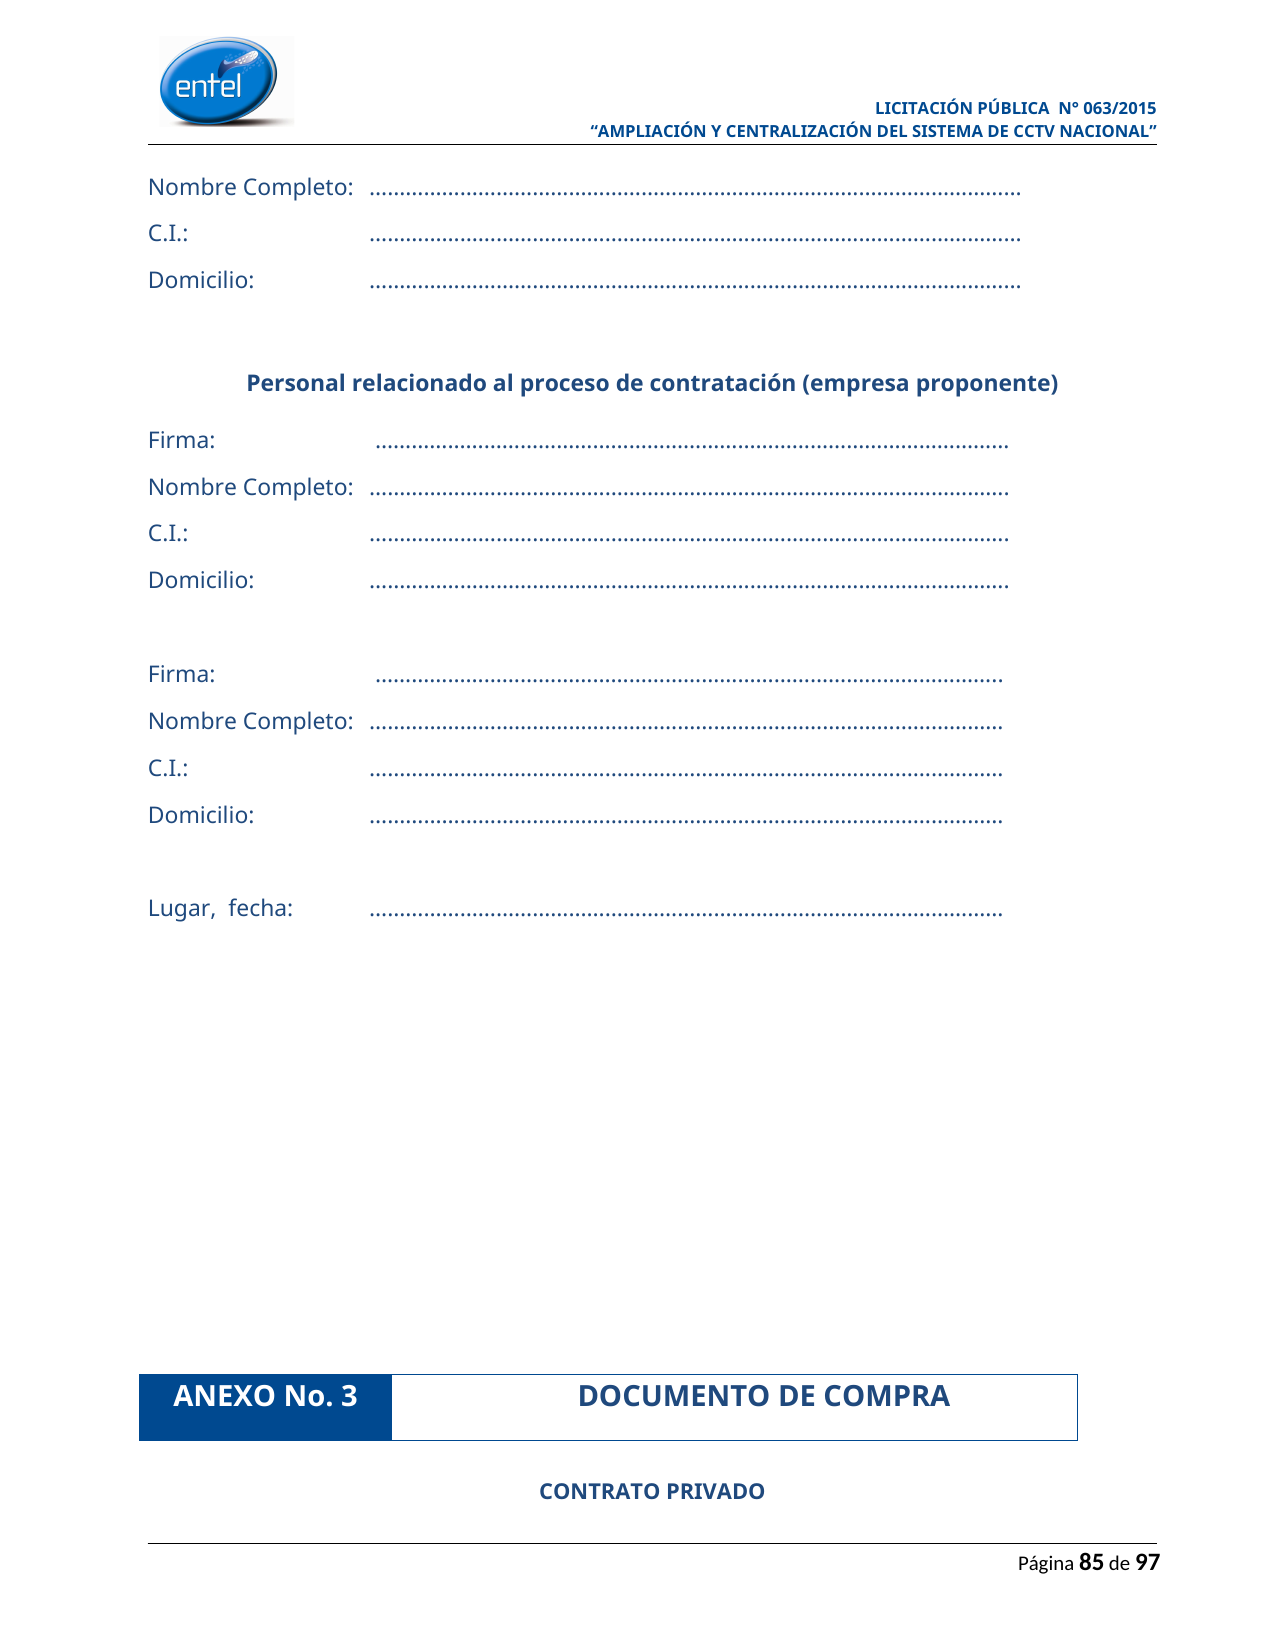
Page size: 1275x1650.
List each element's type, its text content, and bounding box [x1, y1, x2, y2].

text C.I.: ……………………………………………………………………………………………. [148, 517, 1157, 549]
text Nombre Completo: ……………………………………………………………………………………………… [148, 171, 1157, 202]
text C.I.: ……………………………………………………………………………………………… [148, 217, 1157, 249]
text Domicilio: …………………………………………………………………………………………… [148, 799, 1157, 830]
text CONTRATO PRIVADO [148, 1476, 1157, 1506]
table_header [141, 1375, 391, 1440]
picture [159, 36, 295, 127]
text Firma: ………………………………………………………………………………………….. [148, 658, 1157, 689]
text Firma: …………………………………………………………………………………………… [148, 424, 1157, 455]
text Domicilio: ……………………………………………………………………………………………. [148, 564, 1157, 596]
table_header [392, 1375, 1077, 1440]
text Nombre Completo: ……………………………………………………………………………………………. [148, 471, 1157, 502]
text Domicilio: ……………………………………………………………………………………………… [148, 264, 1157, 296]
text C.I.: …………………………………………………………………………………………… [148, 752, 1157, 783]
text Personal relacionado al proceso de contratación (empresa proponente) [148, 367, 1157, 399]
text Lugar, fecha: …………………………………………………………………………………………… [148, 892, 1157, 924]
text Nombre Completo: …………………………………………………………………………………………… [148, 705, 1157, 736]
